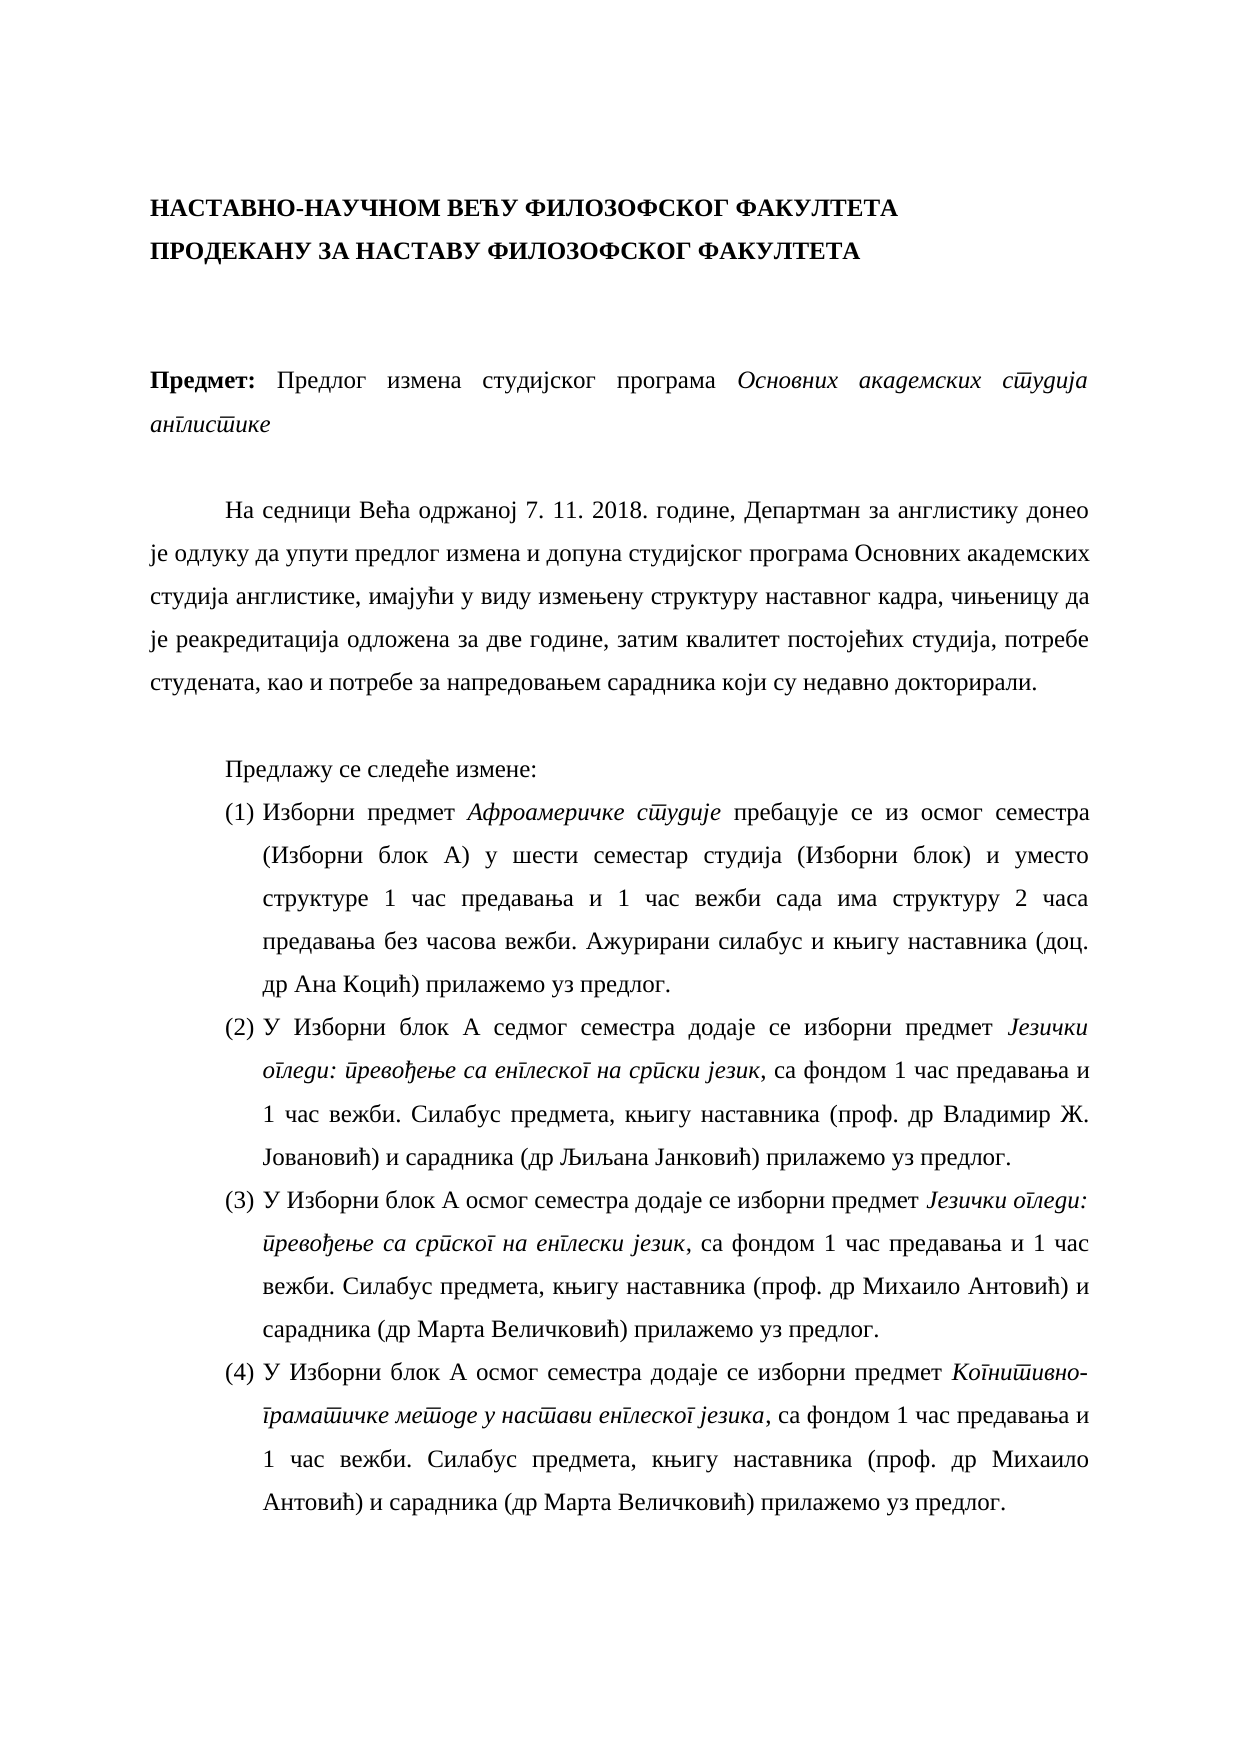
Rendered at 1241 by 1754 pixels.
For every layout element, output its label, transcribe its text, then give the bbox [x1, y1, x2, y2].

list У Изборни блок А осмог семестра додаје се изборни предмет Когнитивно-граматичке методе у настави енглеског језика, са фондом 1 час предавања и 1 час вежби. Силабус предмета, књигу наставника (проф. др Михаило Антовић) и сарадника (др Марта Величковић) прилажемо уз предлог. [225, 1357, 1090, 1516]
text ПРОДЕКАНУ ЗА НАСТАВУ ФИЛОЗОФСКОГ ФАКУЛТЕТА [150, 236, 1090, 265]
list У Изборни блок А седмог семестра додаје се изборни предмет Језички огледи: превођење са енглеског на српски језик, са фондом 1 час предавања и 1 час вежби. Силабус предмета, књигу наставника (проф. др Владимир Ж. Јовановић) и сарадника (др Љиљана Јанковић) прилажемо уз предлог. [225, 1012, 1090, 1171]
text НАСТАВНО-НАУЧНОМ ВЕЋУ ФИЛОЗОФСКОГ ФАКУЛТЕТА [150, 193, 1090, 222]
list У Изборни блок А осмог семестра додаје се изборни предмет Језички огледи: превођење са српског на енглески језик, са фондом 1 час предавања и 1 час вежби. Силабус предмета, књигу наставника (проф. др Михаило Антовић) и сарадника (др Марта Величковић) прилажемо уз предлог. [225, 1185, 1090, 1343]
text Предмет: Предлог измена студијског програма Oсновних академских студија англистике [150, 366, 1090, 437]
text Предлажу се следеће измене: [150, 754, 1090, 782]
text На седници Већа одржаној 7. 11. 2018. године, Департман за англистику донео је одлуку да упути предлог измена и допуна студијског програма Oсновних академских студија англистике, имајући у виду измењену структуру наставног кадра, чињеницу да је реакредитација одложена за две године, затим квалитет постојећих студија, потребе студената, као и потребе за напредовањем сарадника који су недавно докторирали. [150, 495, 1090, 696]
list Изборни предмет Афроамеричке студије пребацује се из осмог семестра (Изборни блок А) у шести семестар студија (Изборни блок) и уместо структуре 1 час предавања и 1 час вежби сада има структуру 2 часа предавања без часова вежби. Ажурирани силабус и књигу наставника (доц. др Анa Коцић) прилажемо уз предлог. [225, 797, 1090, 998]
